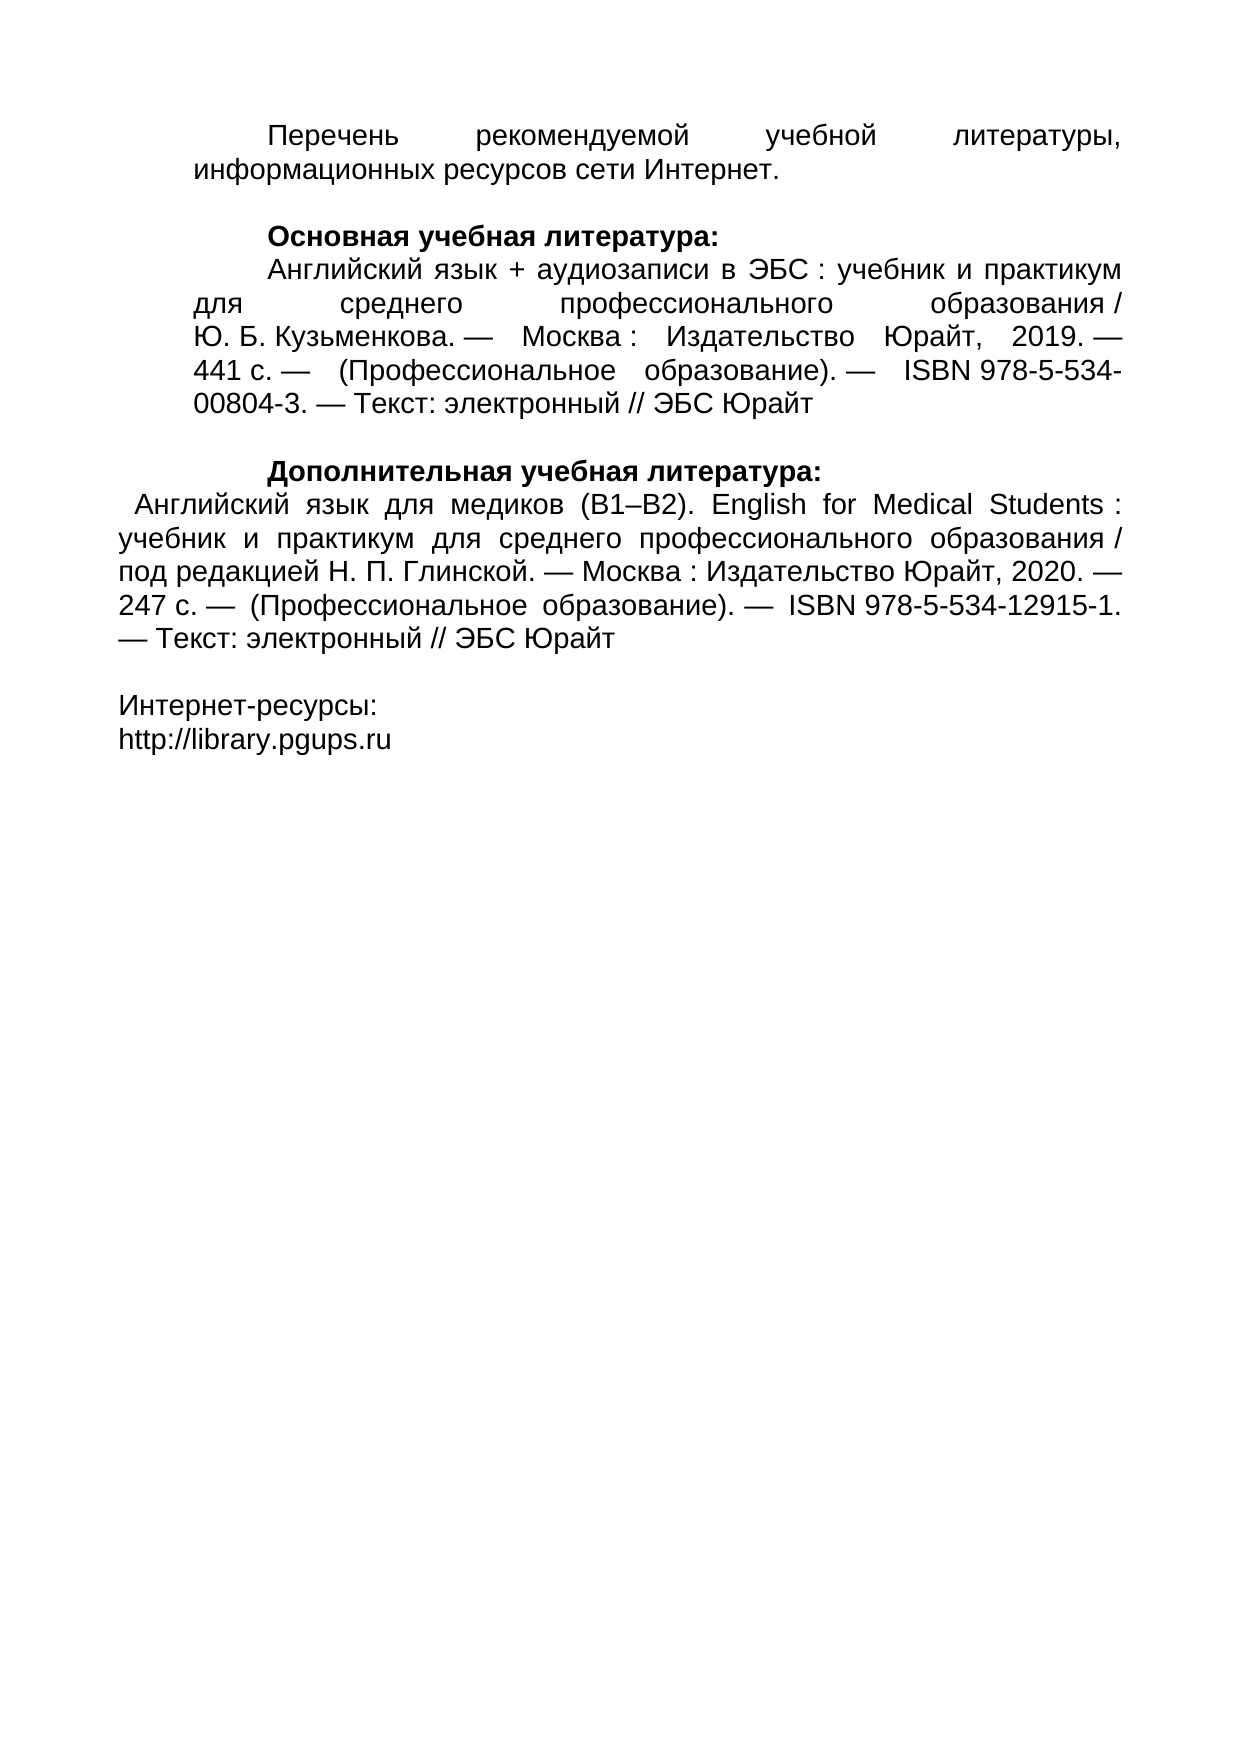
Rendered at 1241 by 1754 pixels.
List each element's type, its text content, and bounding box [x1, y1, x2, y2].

text Английский язык + аудиозаписи в ЭБС : учебник и практикум для среднего профессионального образования / Ю. Б. Кузьменкова. — Москва : Издательство Юрайт, 2019. — 441 с. — (Профессиональное образование). — ISBN 978-5-534-00804-3. — Текст: электронный // ЭБС Юрайт [193, 252, 1122, 420]
text http://library.pgups.ru [118, 722, 1122, 755]
text Перечень рекомендуемой учебной литературы, информационных ресурсов сети Интернет. [193, 118, 1122, 185]
text Интернет-ресурсы: [118, 688, 1122, 722]
text Основная учебная литература: [193, 219, 1122, 252]
text Дополнительная учебная литература: [193, 453, 1122, 487]
text Английский язык для медиков (B1–B2). English for Medical Students : учебник и практикум для среднего профессионального образования / под редакцией Н. П. Глинской. — Москва : Издательство Юрайт, 2020. — 247 с. — (Профессиональное образование). — ISBN 978-5-534-12915-1. — Текст: электронный // ЭБС Юрайт [118, 487, 1122, 655]
